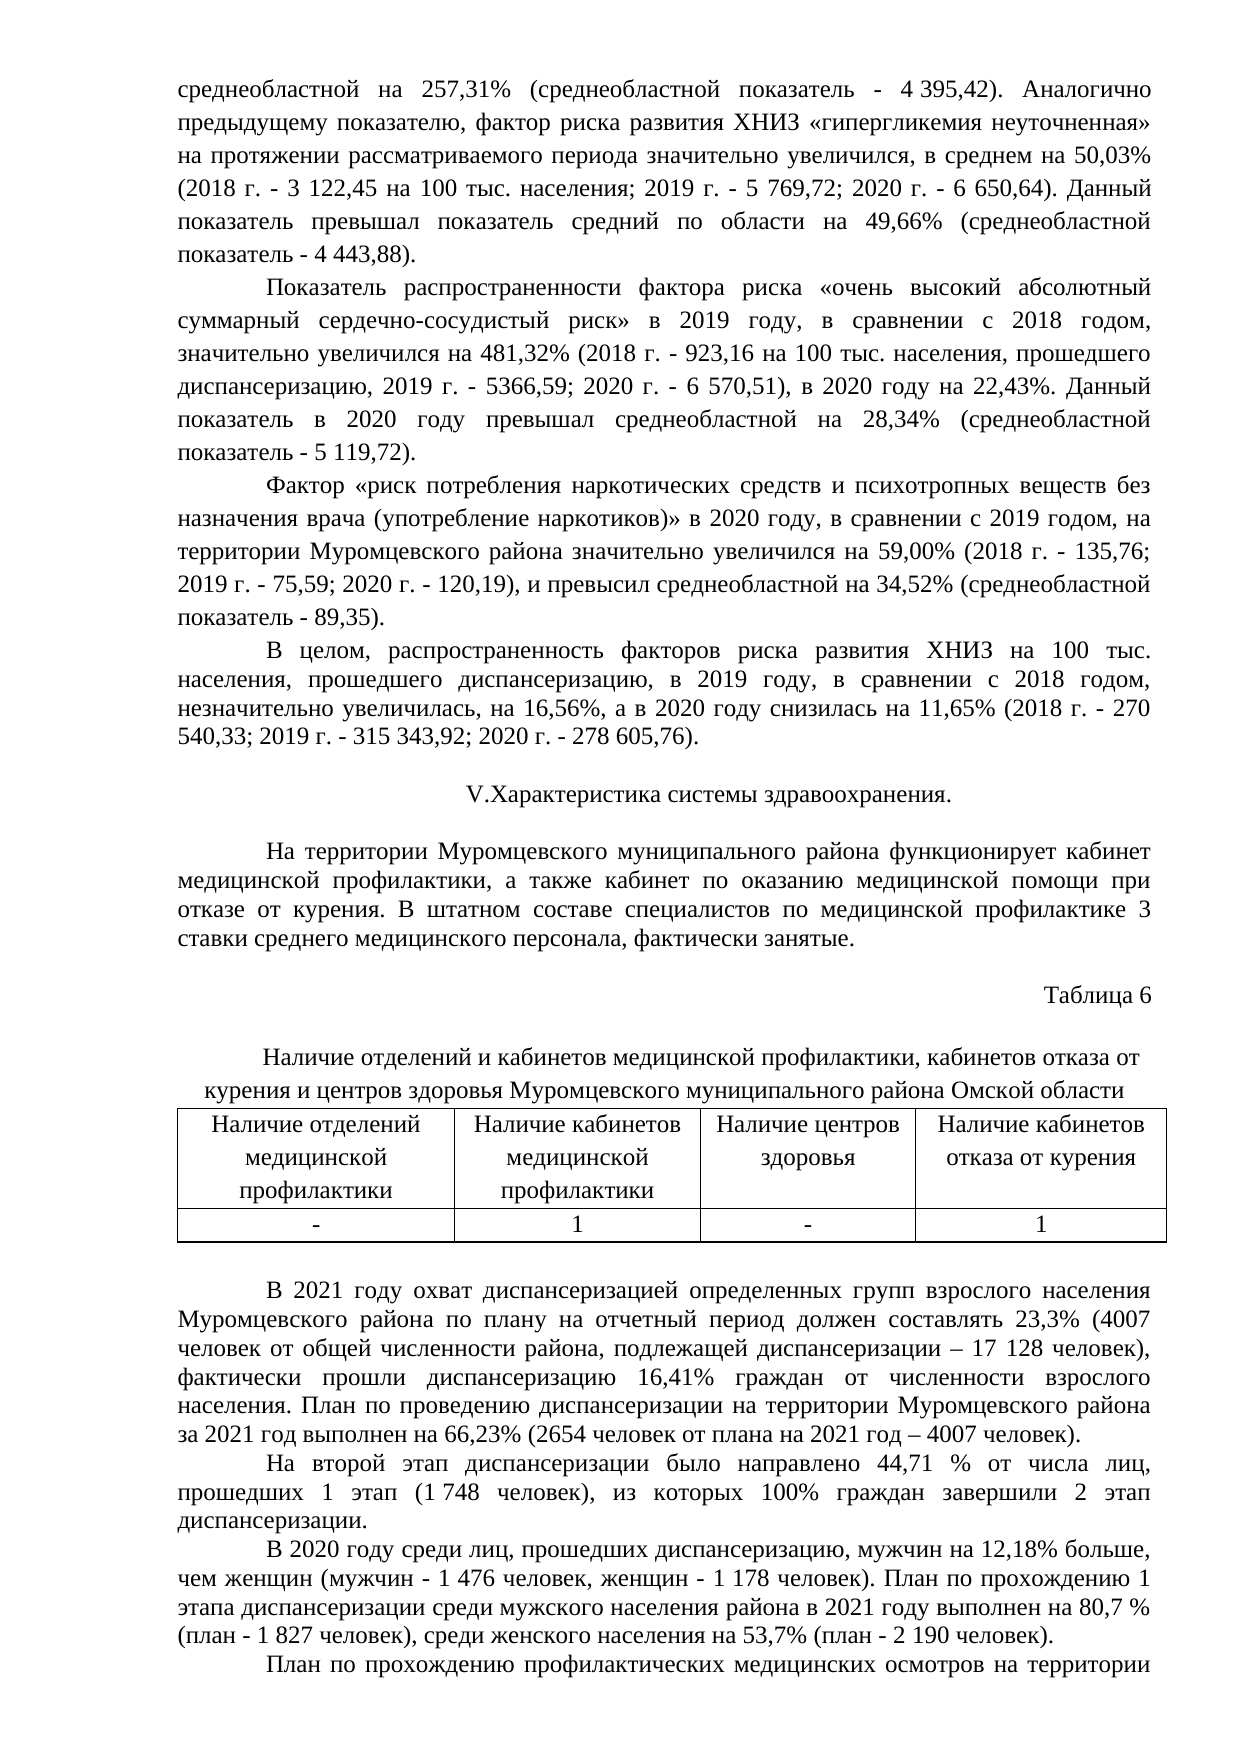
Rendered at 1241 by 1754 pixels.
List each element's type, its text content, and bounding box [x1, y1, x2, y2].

table_cell 1 [916, 1209, 1166, 1241]
text В 2020 году среди лиц, прошедших диспансеризацию, мужчин на 12,18% больше, чем женщин (мужчин - 1 476 человек, женщин - 1 178 человек). План по прохождению 1 этапа диспансеризации среди мужского населения района в 2021 году выполнен на 80,7 % (план - 1 827 человек), среди женского населения на 53,7% (план - 2 190 человек). [177, 1534, 1152, 1649]
text В 2021 году охват диспансеризацией определенных групп взрослого населения Муромцевского района по плану на отчетный период должен составлять 23,3% (4007 человек от общей численности района, подлежащей диспансеризации – 17 128 человек), фактически прошли диспансеризацию 16,41% граждан от численности взрослого населения. План по проведению диспансеризации на территории Муромцевского района за 2021 год выполнен на 66,23% (2654 человек от плана на 2021 год – 4007 человек). [177, 1275, 1152, 1448]
table_header Наличие кабинетов отказа от курения [916, 1109, 1166, 1208]
text Наличие отделений и кабинетов медицинской профилактики, кабинетов отказа от курения и центров здоровья Муромцевского муниципального района Омской области [177, 1042, 1152, 1104]
text Показатель распространенности фактора риска «очень высокий абсолютный суммарный сердечно-сосудистый риск» в 2019 году, в сравнении с 2018 годом, значительно увеличился на 481,32% (2018 г. - 923,16 на 100 тыс. населения, прошедшего диспансеризацию, 2019 г. - 5366,59; 2020 г. - 6 570,51), в 2020 году на 22,43%. Данный показатель в 2020 году превышал среднеобластной на 28,34% (среднеобластной показатель - 5 119,72). [177, 272, 1152, 466]
text Фактор «риск потребления наркотических средств и психотропных веществ без назначения врача (употребление наркотиков)» в 2020 году, в сравнении с 2019 годом, на территории Муромцевского района значительно увеличился на 59,00% (2018 г. - 135,76; 2019 г. - 75,59; 2020 г. - 120,19), и превысил среднеобластной на 34,52% (среднеобластной показатель - 89,35). [177, 470, 1152, 631]
table_cell 1 [455, 1209, 700, 1241]
text На второй этап диспансеризации было направлено 44,71 % от числа лиц, прошедших 1 этап (1 748 человек), из которых 100% граждан завершили 2 этап диспансеризации. [177, 1448, 1152, 1534]
text На территории Муромцевского муниципального района функционирует кабинет медицинской профилактики, а также кабинет по оказанию медицинской помощи при отказе от курения. В штатном составе специалистов по медицинской профилактике 3 ставки среднего медицинского персонала, фактически занятые. [177, 836, 1152, 951]
table_header Наличие отделений медицинской профилактики [178, 1109, 454, 1208]
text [177, 1649, 1152, 1678]
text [177, 74, 1152, 268]
text Таблица 6 [177, 980, 1152, 1009]
text В целом, распространенность факторов риска развития ХНИЗ на 100 тыс. населения, прошедшего диспансеризацию, в 2019 году, в сравнении с 2018 годом, незначительно увеличилась, на 16,56%, а в 2020 году снизилась на 11,65% (2018 г. - 270 540,33; 2019 г. - 315 343,92; 2020 г. - 278 605,76). [177, 635, 1152, 750]
table_cell - [701, 1209, 915, 1241]
text V.Характеристика системы здравоохранения. [177, 779, 1152, 808]
table_header Наличие центров здоровья [701, 1109, 915, 1208]
table_header Наличие кабинетов медицинской профилактики [455, 1109, 700, 1208]
table_cell - [178, 1209, 454, 1241]
